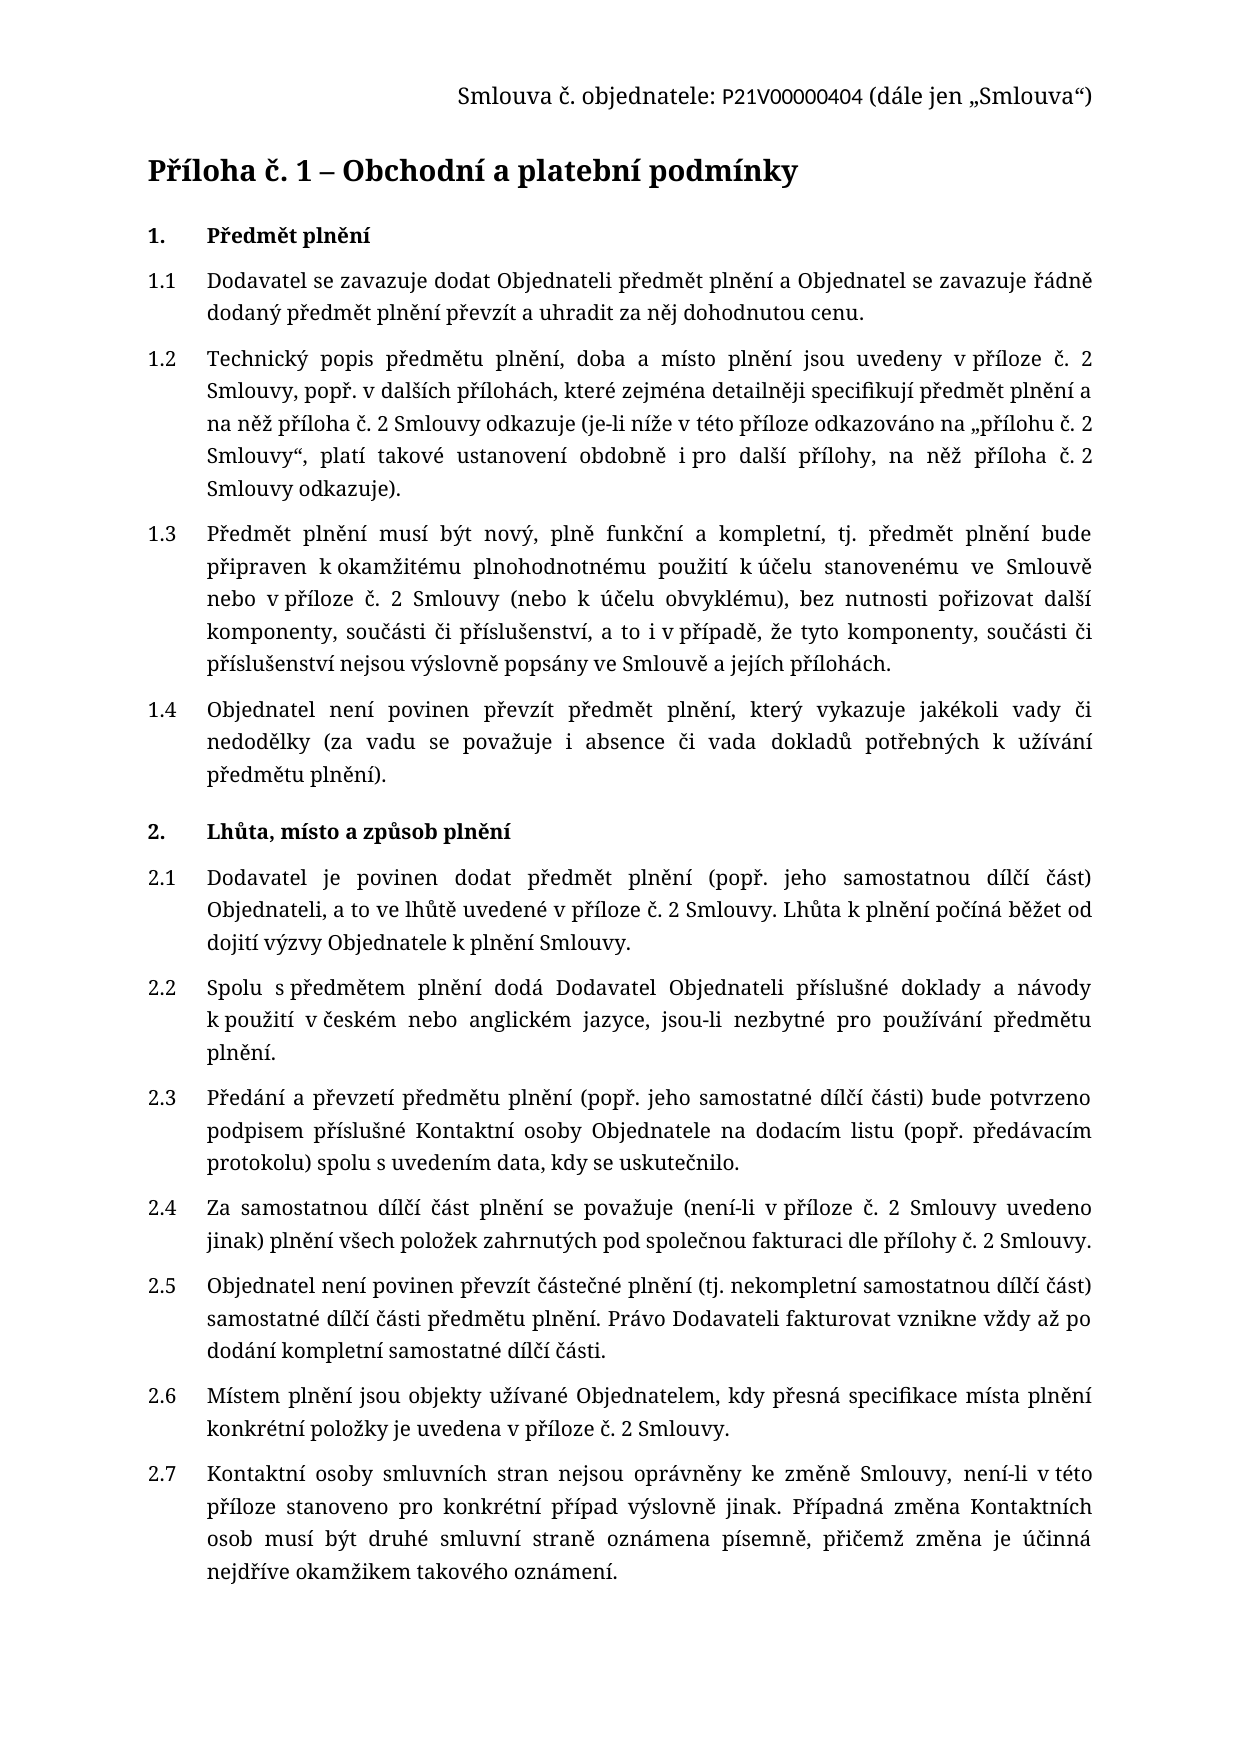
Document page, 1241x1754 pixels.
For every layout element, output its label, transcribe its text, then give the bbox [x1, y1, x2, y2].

list Lhůta, místo a způsob plnění [148, 817, 1093, 846]
text Příloha č. 1 – Obchodní a platební podmínky [148, 150, 1093, 190]
list Předmět plnění musí být nový, plně funkční a kompletní, tj. předmět plnění bude připraven k okamžitému plnohodnotnému použití k účelu stanovenému ve Smlouvě nebo v příloze č. 2 Smlouvy (nebo k účelu obvyklému), bez nutnosti pořizovat další komponenty, součásti či příslušenství, a to i v případě, že tyto komponenty, součásti či příslušenství nejsou výslovně popsány ve Smlouvě a jejích přílohách. [148, 519, 1093, 678]
list Dodavatel je povinen dodat předmět plnění (popř. jeho samostatnou dílčí část) Objednateli, a to ve lhůtě uvedené v příloze č. 2 Smlouvy. Lhůta k plnění počíná běžet od dojití výzvy Objednatele k plnění Smlouvy. [148, 863, 1093, 956]
list Dodavatel se zavazuje dodat Objednateli předmět plnění a Objednatel se zavazuje řádně dodaný předmět plnění převzít a uhradit za něj dohodnutou cenu. [148, 266, 1093, 327]
list Předmět plnění [148, 221, 1093, 249]
list Kontaktní osoby smluvních stran nejsou oprávněny ke změně Smlouvy, není-li v této příloze stanoveno pro konkrétní případ výslovně jinak. Případná změna Kontaktních osob musí být druhé smluvní straně oznámena písemně, přičemž změna je účinná nejdříve okamžikem takového oznámení. [148, 1459, 1093, 1586]
list Objednatel není povinen převzít částečné plnění (tj. nekompletní samostatnou dílčí část) samostatné dílčí části předmětu plnění. Právo Dodavateli fakturovat vznikne vždy až po dodání kompletní samostatné dílčí části. [148, 1271, 1093, 1365]
list Předání a převzetí předmětu plnění (popř. jeho samostatné dílčí části) bude potvrzeno podpisem příslušné Kontaktní osoby Objednatele na dodacím listu (popř. předávacím protokolu) spolu s uvedením data, kdy se uskutečnilo. [148, 1083, 1093, 1177]
list Objednatel není povinen převzít předmět plnění, který vykazuje jakékoli vady či nedodělky (za vadu se považuje i absence či vada dokladů potřebných k užívání předmětu plnění). [148, 695, 1093, 788]
list Spolu s předmětem plnění dodá Dodavatel Objednateli příslušné doklady a návody k použití v českém nebo anglickém jazyce, jsou-li nezbytné pro používání předmětu plnění. [148, 973, 1093, 1067]
list Za samostatnou dílčí část plnění se považuje (není-li v příloze č. 2 Smlouvy uvedeno jinak) plnění všech položek zahrnutých pod společnou fakturaci dle přílohy č. 2 Smlouvy. [148, 1193, 1093, 1254]
list Technický popis předmětu plnění, doba a místo plnění jsou uvedeny v příloze č. 2 Smlouvy, popř. v dalších přílohách, které zejména detailněji specifikují předmět plnění a na něž příloha č. 2 Smlouvy odkazuje (je-li níže v této příloze odkazováno na „přílohu č. 2 Smlouvy“, platí takové ustanovení obdobně i pro další přílohy, na něž příloha č. 2 Smlouvy odkazuje). [148, 344, 1093, 502]
list Místem plnění jsou objekty užívané Objednatelem, kdy přesná specifikace místa plnění konkrétní položky je uvedena v příloze č. 2 Smlouvy. [148, 1382, 1093, 1443]
